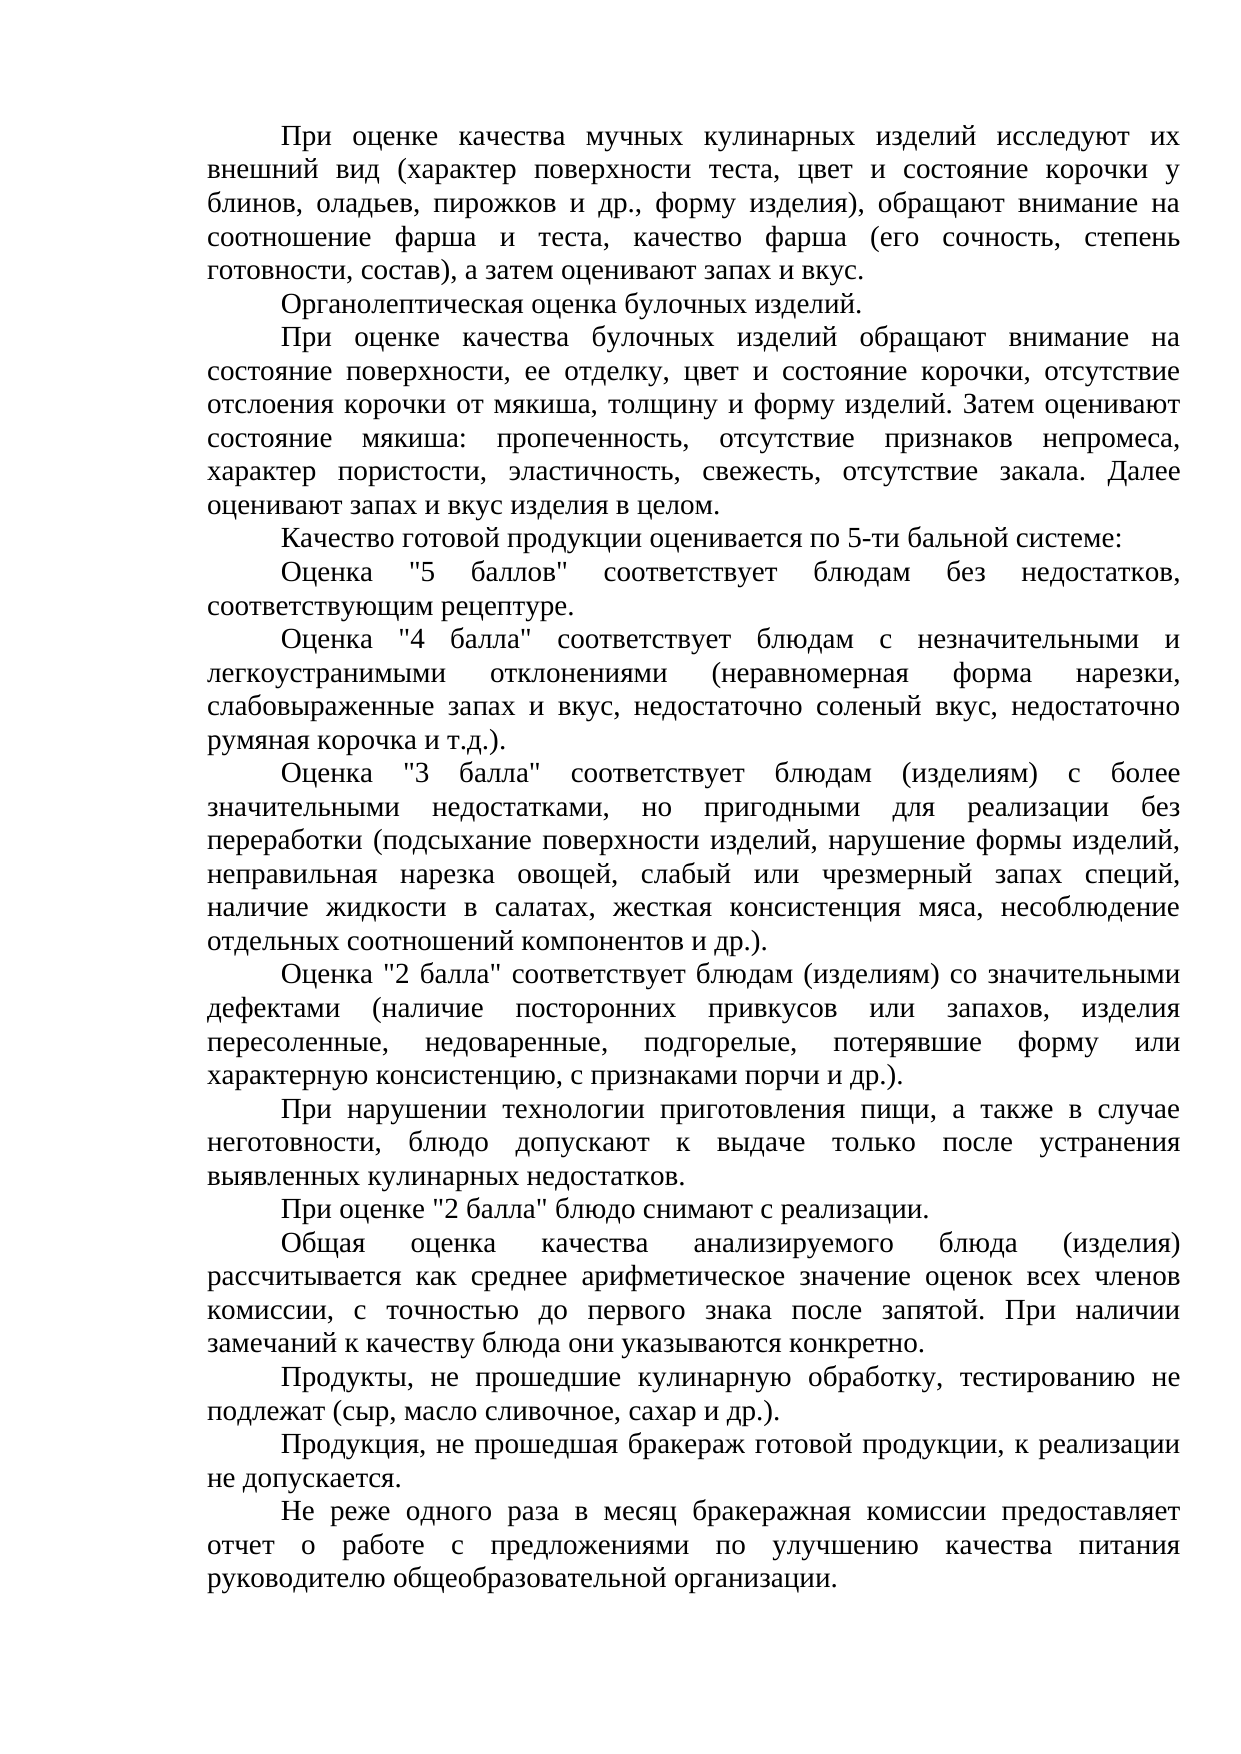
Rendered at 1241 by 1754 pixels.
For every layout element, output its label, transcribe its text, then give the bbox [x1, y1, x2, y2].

text Органолептическая оценка булочных изделий. [207, 286, 1181, 319]
text Не реже одного раза в месяц бракеражная комиссии предоставляет отчет о работе с предложениями по улучшению качества питания руководителю общеобразовательной организации. [207, 1493, 1181, 1594]
text При оценке "2 балла" блюдо снимают с реализации. [207, 1191, 1181, 1225]
text Оценка "4 балла" соответствует блюдам с незначительными и легкоустранимыми отклонениями (неравномерная форма нарезки, слабовыраженные запах и вкус, недостаточно соленый вкус, недостаточно румяная корочка и т.д.). [207, 621, 1181, 755]
text При оценке качества мучных кулинарных изделий исследуют их внешний вид (характер поверхности теста, цвет и состояние корочки у блинов, оладьев, пирожков и др., форму изделия), обращают внимание на соотношение фарша и теста, качество фарша (его сочность, степень готовности, состав), а затем оценивают запах и вкус. [207, 118, 1181, 286]
text Общая оценка качества анализируемого блюда (изделия) рассчитывается как среднее арифметическое значение оценок всех членов комиссии, с точностью до первого знака после запятой. При наличии замечаний к качеству блюда они указываются конкретно. [207, 1225, 1181, 1359]
text Оценка "5 баллов" соответствует блюдам без недостатков, соответствующим рецептуре. [207, 554, 1181, 621]
text Продукция, не прошедшая бракераж готовой продукции, к реализации не допускается. [207, 1426, 1181, 1493]
text При оценке качества булочных изделий обращают внимание на состояние поверхности, ее отделку, цвет и состояние корочки, отсутствие отслоения корочки от мякиша, толщину и форму изделий. Затем оценивают состояние мякиша: пропеченность, отсутствие признаков непромеса, характер пористости, эластичность, свежесть, отсутствие закала. Далее оценивают запах и вкус изделия в целом. [207, 319, 1181, 521]
text Качество готовой продукции оценивается по 5-ти бальной системе: [207, 521, 1181, 554]
text Оценка "3 балла" соответствует блюдам (изделиям) с более значительными недостатками, но пригодными для реализации без переработки (подсыхание поверхности изделий, нарушение формы изделий, неправильная нарезка овощей, слабый или чрезмерный запах специй, наличие жидкости в салатах, жесткая консистенция мяса, несоблюдение отдельных соотношений компонентов и др.). [207, 755, 1181, 957]
text Оценка "2 балла" соответствует блюдам (изделиям) со значительными дефектами (наличие посторонних привкусов или запахов, изделия пересоленные, недоваренные, подгорелые, потерявшие форму или характерную консистенцию, с признаками порчи и др.). [207, 957, 1181, 1091]
text Продукты, не прошедшие кулинарную обработку, тестированию не подлежат (сыр, масло сливочное, сахар и др.). [207, 1359, 1181, 1426]
text При нарушении технологии приготовления пищи, а также в случае неготовности, блюдо допускают к выдаче только после устранения выявленных кулинарных недостатков. [207, 1091, 1181, 1191]
